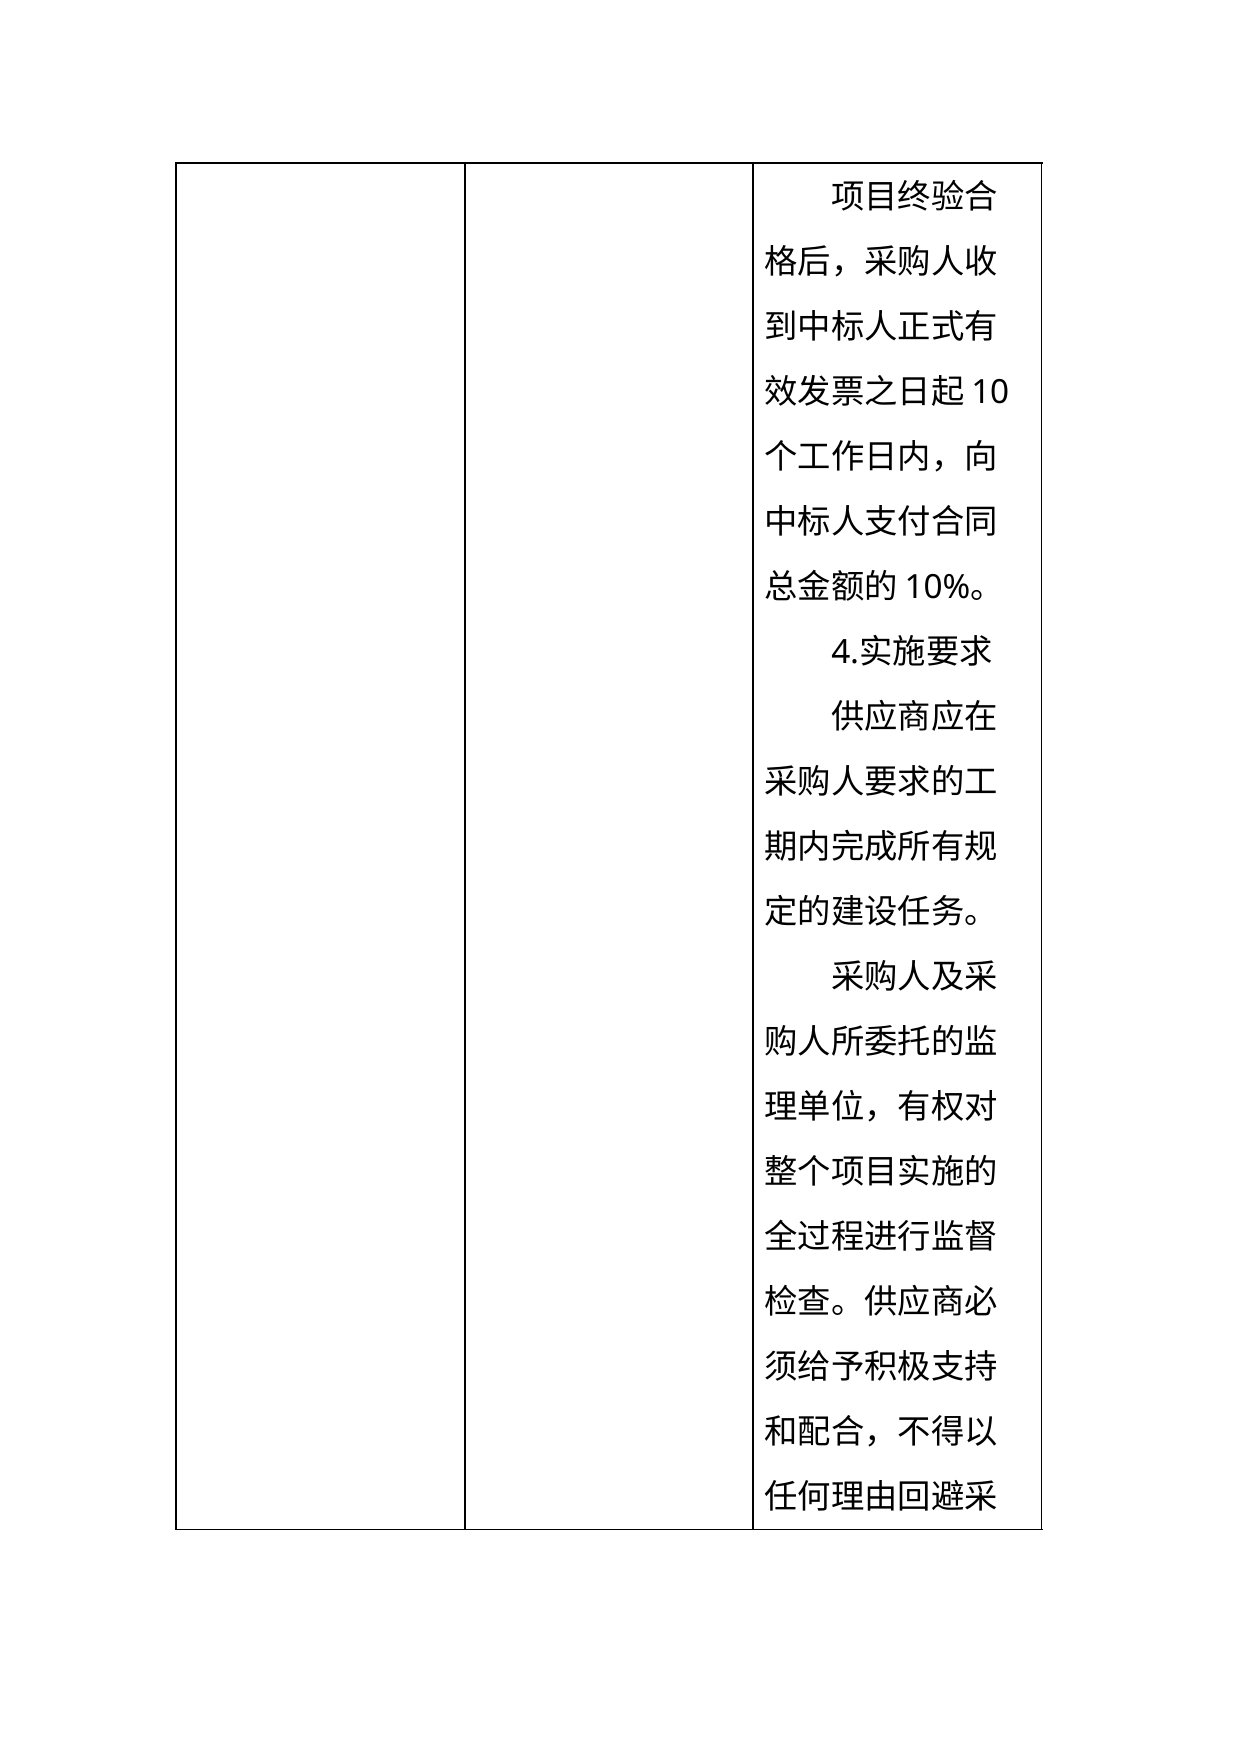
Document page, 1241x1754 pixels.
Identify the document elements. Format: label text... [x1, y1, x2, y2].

table_cell ★ [177, 164, 464, 1528]
table_cell 1 [466, 164, 752, 1528]
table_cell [754, 164, 1041, 1528]
